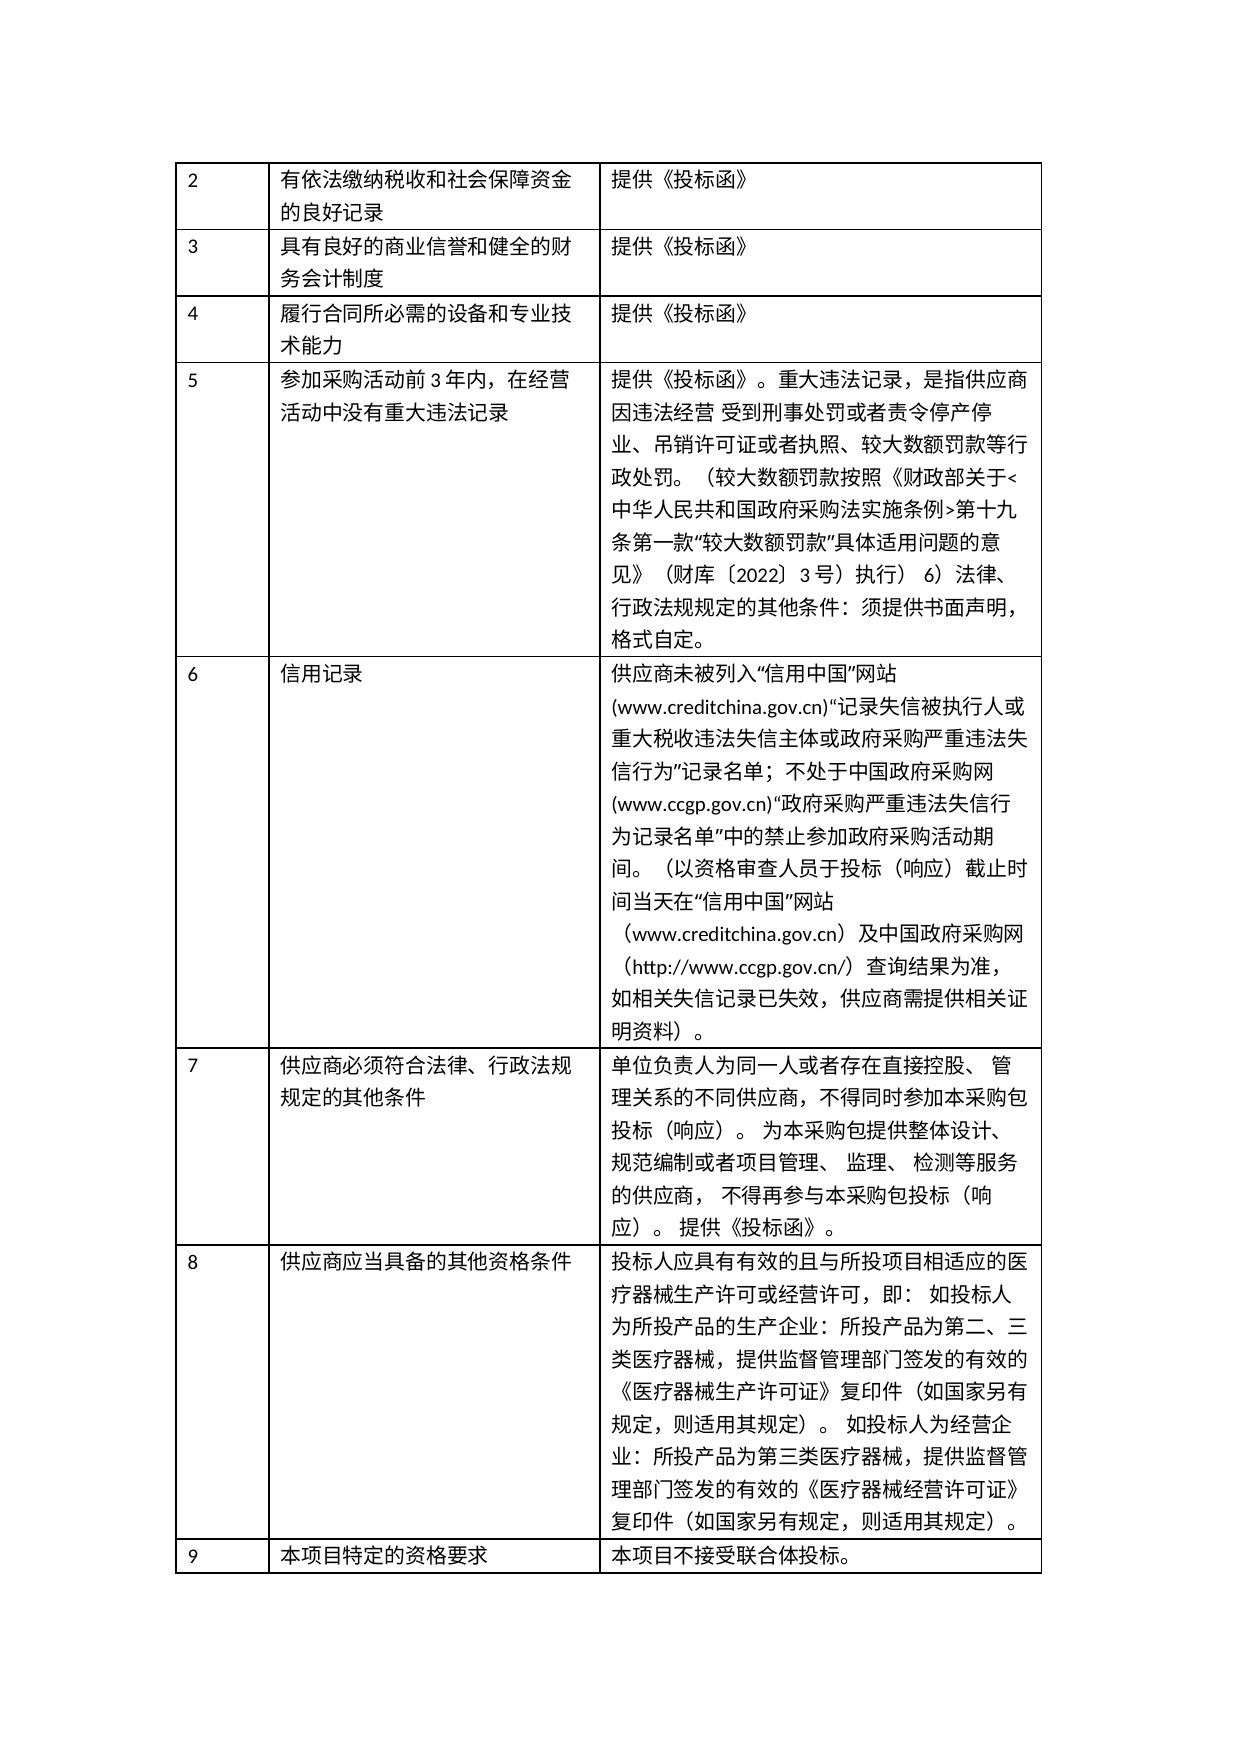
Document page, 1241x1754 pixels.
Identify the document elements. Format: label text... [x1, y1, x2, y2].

table_cell 4 [177, 297, 268, 362]
table_cell 供应商未被列入“信用中国”网站(www.creditchina.gov.cn)“记录失信被执行人或重大税收违法失信主体或政府采购严重违法失信行为”记录名单；不处于中国政府采购网(www.ccgp.gov.cn)“政府采购严重违法失信行为记录名单”中的禁止参加政府采购活动期间。（以资格审查人员于投标（响应）截止时间当天在“信用中国”网站（www.creditchina.gov.cn）及中国政府采购网（http://www.ccgp.gov.cn/）查询结果为准，如相关失信记录已失效，供应商需提供相关证明资料）。 [601, 657, 1041, 1047]
table_cell 供应商应当具备的其他资格条件 [270, 1246, 599, 1538]
table_cell 本项目不接受联合体投标。 [601, 1540, 1041, 1572]
table_cell 提供《投标函》。重大违法记录，是指供应商因违法经营 受到刑事处罚或者责令停产停业、吊销许可证或者执照、较大数额罚款等行政处罚。（较大数额罚款按照《财政部关于<中华人民共和国政府采购法实施条例>第十九条第一款“较大数额罚款”具体适用问题的意见》（财库〔2022〕3号）执行） 6）法律、行政法规规定的其他条件：须提供书面声明，格式自定。 [601, 363, 1041, 656]
table_cell 提供《投标函》 [601, 297, 1041, 362]
table_cell 提供《投标函》 [601, 164, 1041, 228]
table_cell 有依法缴纳税收和社会保障资金的良好记录 [270, 164, 599, 228]
table_cell 5 [177, 363, 268, 656]
table_cell 履行合同所必需的设备和专业技术能力 [270, 297, 599, 362]
table_cell 单位负责人为同一人或者存在直接控股、 管理关系的不同供应商，不得同时参加本采购包 投标（响应）。 为本采购包提供整体设计、 规范编制或者项目管理、 监理、 检测等服务的供应商， 不得再参与本采购包投标（响应）。 提供《投标函》。 [601, 1049, 1041, 1244]
table_cell 投标人应具有有效的且与所投项目相适应的医疗器械生产许可或经营许可，即： 如投标人为所投产品的生产企业：所投产品为第二、三类医疗器械，提供监督管理部门签发的有效的《医疗器械生产许可证》复印件（如国家另有规定，则适用其规定）。 如投标人为经营企业：所投产品为第三类医疗器械，提供监督管理部门签发的有效的《医疗器械经营许可证》复印件（如国家另有规定，则适用其规定）。 [601, 1246, 1041, 1538]
table_cell 8 [177, 1246, 268, 1538]
table_cell 9 [177, 1540, 268, 1572]
table_cell 6 [177, 657, 268, 1047]
table_cell 参加采购活动前3年内，在经营活动中没有重大违法记录 [270, 363, 599, 656]
table_cell 提供《投标函》 [601, 230, 1041, 295]
table_cell 具有良好的商业信誉和健全的财务会计制度 [270, 230, 599, 295]
table_cell 供应商必须符合法律、行政法规规定的其他条件 [270, 1049, 599, 1244]
table_cell 信用记录 [270, 657, 599, 1047]
table_cell 2 [177, 164, 268, 228]
table_cell 7 [177, 1049, 268, 1244]
table_cell 本项目特定的资格要求 [270, 1540, 599, 1572]
table_cell 3 [177, 230, 268, 295]
